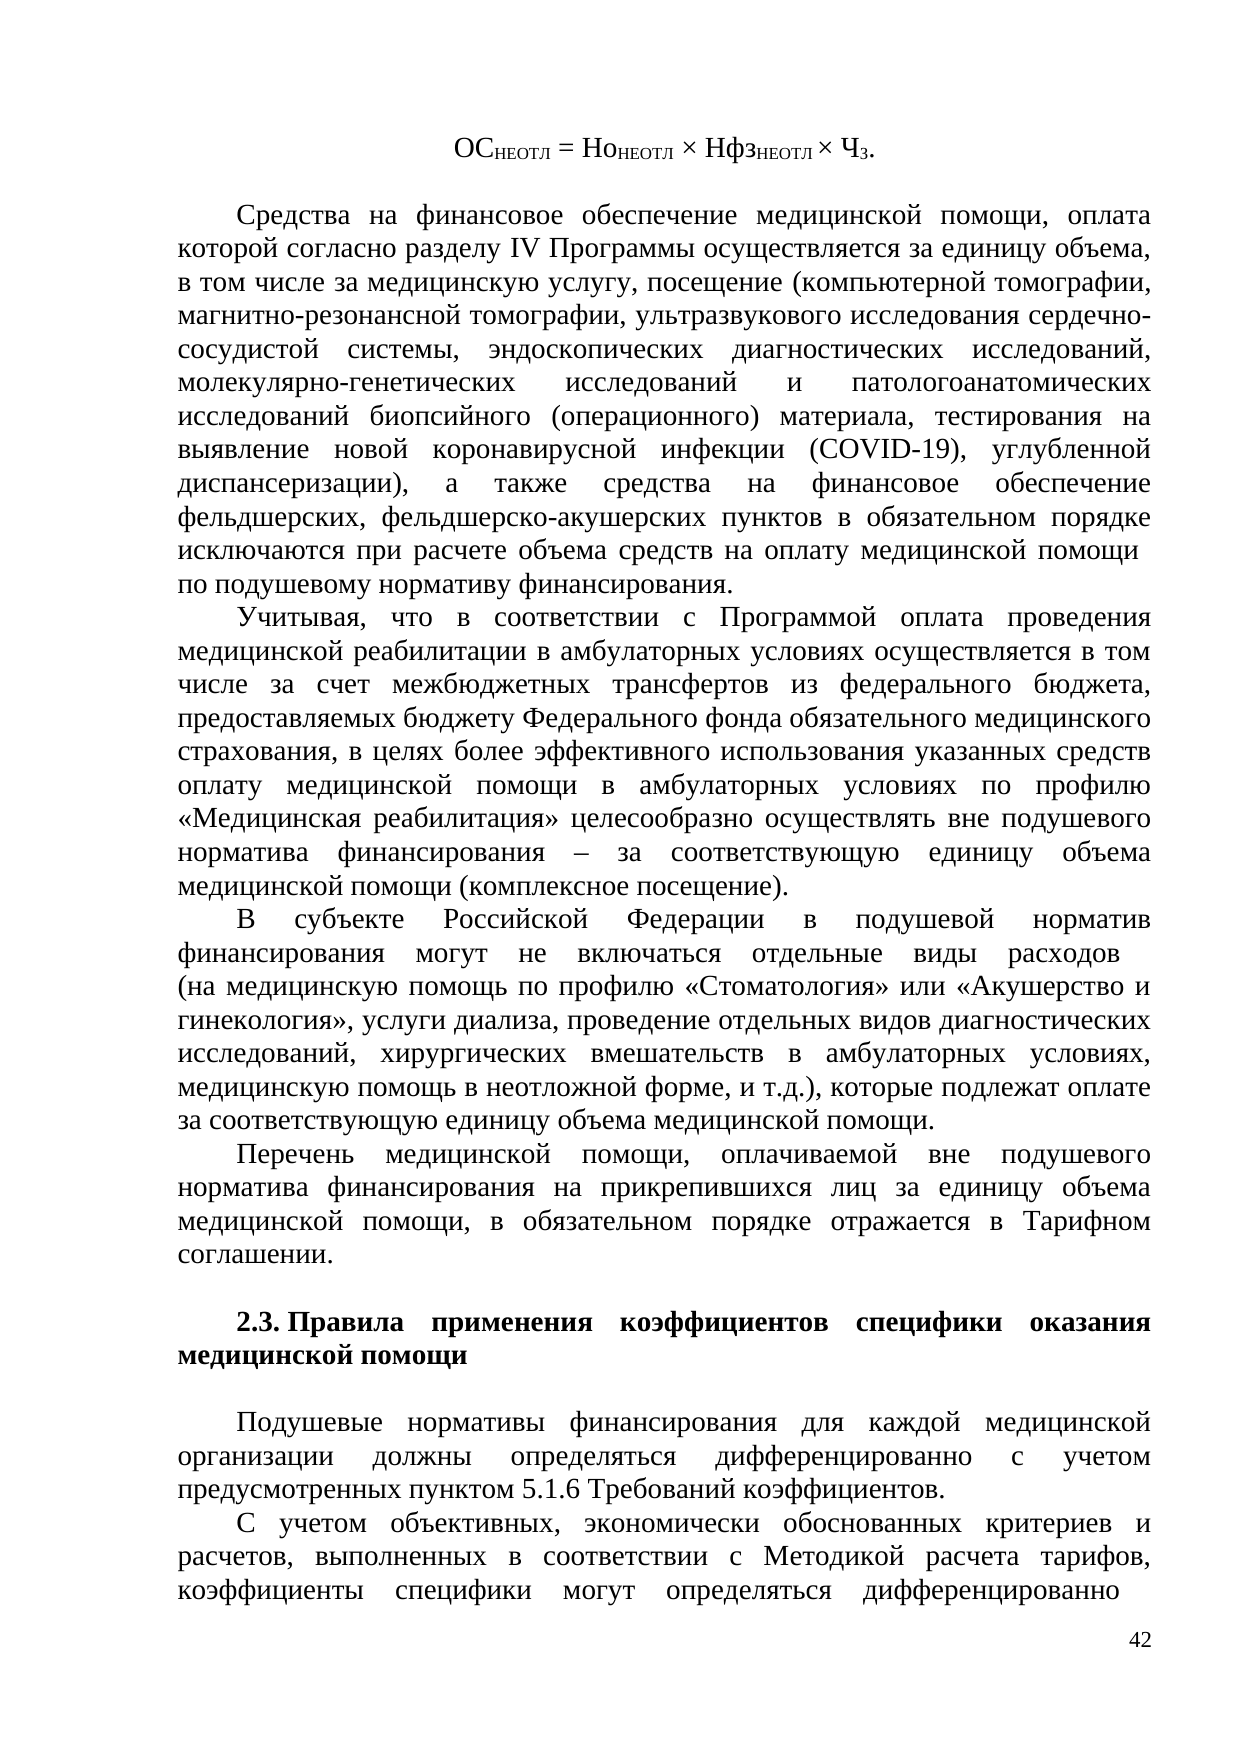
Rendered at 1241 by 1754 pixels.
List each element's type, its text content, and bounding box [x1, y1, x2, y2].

text ОСНЕОТЛ = НоНЕОТЛ × НфзНЕОТЛ × ЧЗ. [177, 130, 1152, 163]
text 2.3. Правила применения коэффициентов специфики оказания медицинской помощи [177, 1304, 1152, 1371]
text Подушевые нормативы финансирования для каждой медицинской организации должны определяться дифференцированно с учетом предусмотренных пунктом 5.1.6 Требований коэффициентов. [177, 1404, 1152, 1505]
text Средства на финансовое обеспечение медицинской помощи, оплата которой согласно разделу IV Программы осуществляется за единицу объема, в том числе за медицинскую услугу, посещение (компьютерной томографии, магнитно-резонансной томографии, ультразвукового исследования сердечно-сосудистой системы, эндоскопических диагностических исследований, молекулярно-генетических исследований и патологоанатомических исследований биопсийного (операционного) материала, тестирования на выявление новой коронавирусной инфекции (COVID-19), углубленной диспансеризации), а также средства на финансовое обеспечение фельдшерских, фельдшерско-акушерских пунктов в обязательном порядке исключаются при расчете объема средств на оплату медицинской помощи по подушевому нормативу финансирования. [177, 197, 1152, 599]
text Перечень медицинской помощи, оплачиваемой вне подушевого норматива финансирования на прикрепившихся лиц за единицу объема медицинской помощи, в обязательном порядке отражается в Тарифном соглашении. [177, 1136, 1152, 1270]
text Учитывая, что в соответствии с Программой оплата проведения медицинской реабилитации в амбулаторных условиях осуществляется в том числе за счет межбюджетных трансфертов из федерального бюджета, предоставляемых бюджету Федерального фонда обязательного медицинского страхования, в целях более эффективного использования указанных средств оплату медицинской помощи в амбулаторных условиях по профилю «Медицинская реабилитация» целесообразно осуществлять вне подушевого норматива финансирования – за соответствующую единицу объема медицинской помощи (комплексное посещение). [177, 599, 1152, 901]
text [177, 1505, 1152, 1606]
text В субъекте Российской Федерации в подушевой норматив финансирования могут не включаться отдельные виды расходов (на медицинскую помощь по профилю «Стоматология» или «Акушерство и гинекология», услуги диализа, проведение отдельных видов диагностических исследований, хирургических вмешательств в амбулаторных условиях, медицинскую помощь в неотложной форме, и т.д.), которые подлежат оплате за соответствующую единицу объема медицинской помощи. [177, 901, 1152, 1136]
